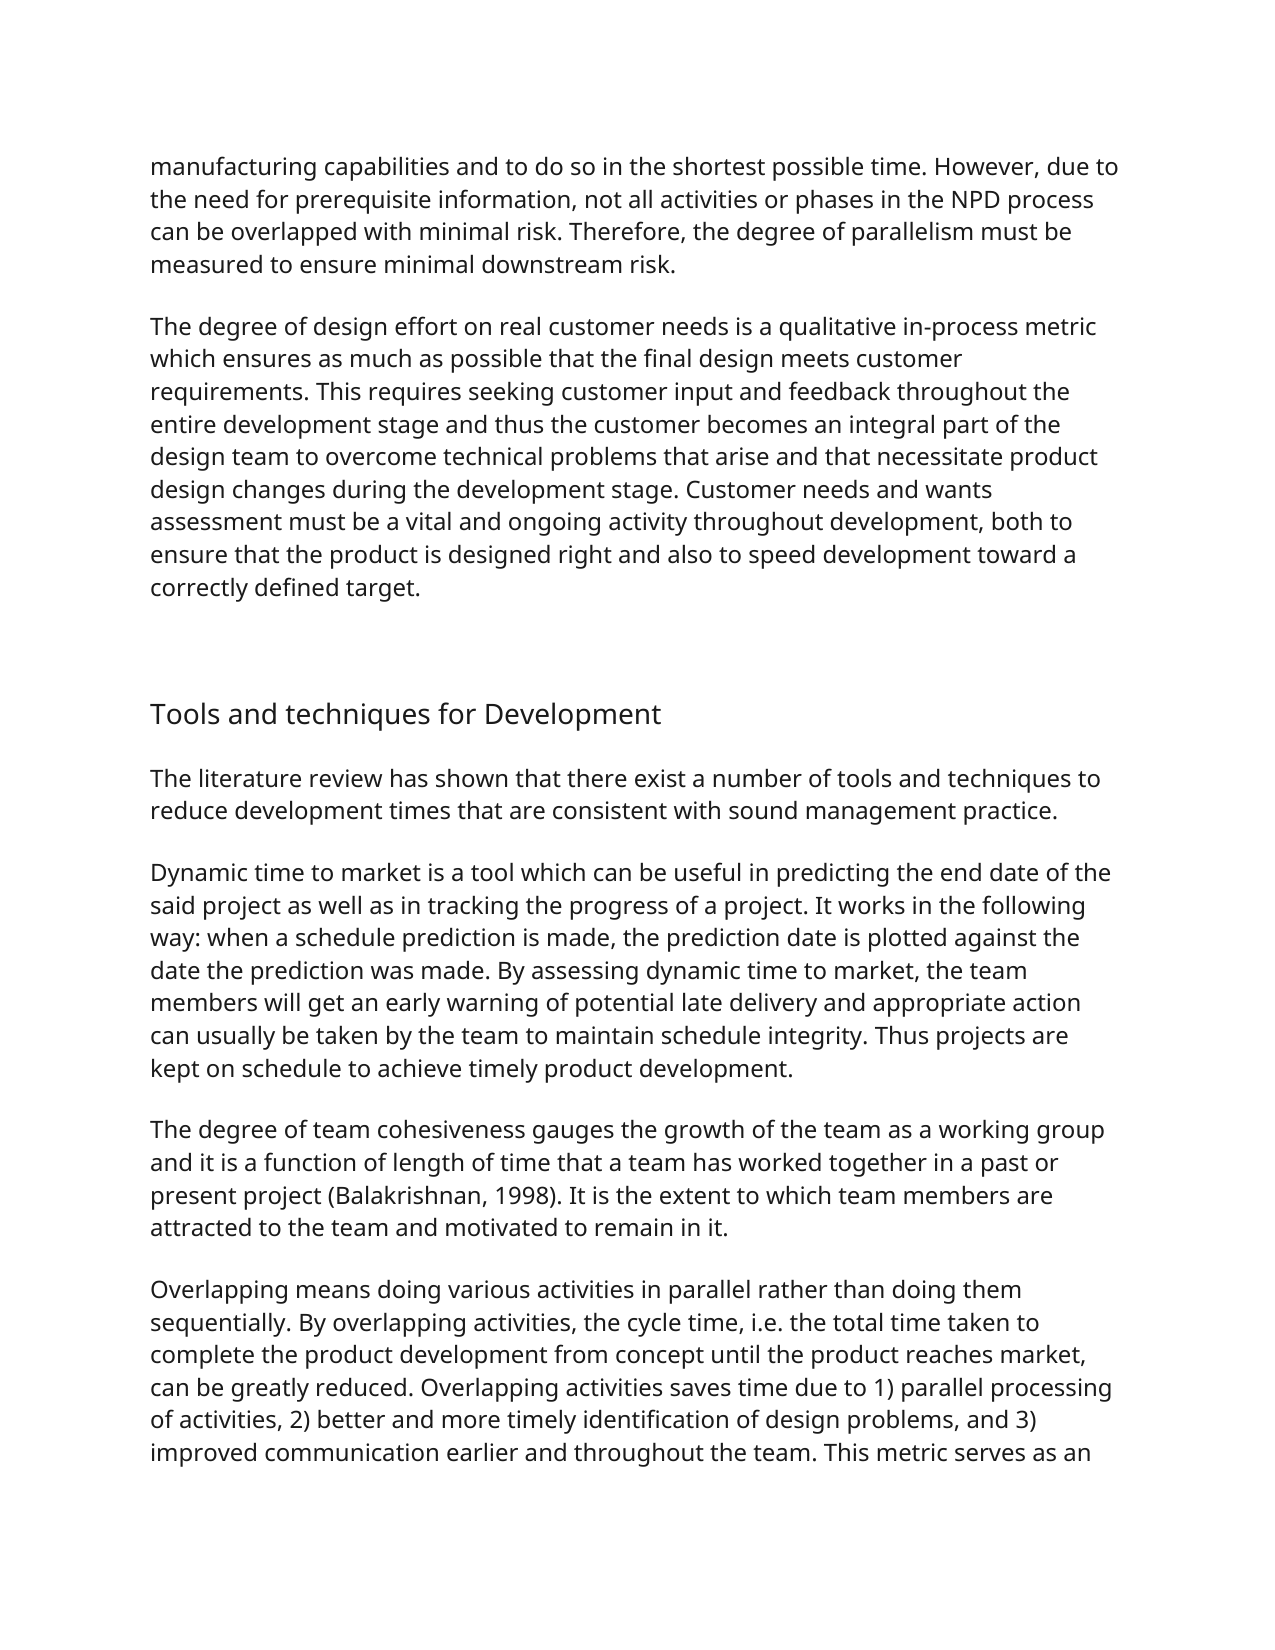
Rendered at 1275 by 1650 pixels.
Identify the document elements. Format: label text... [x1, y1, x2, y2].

text Dynamic time to market is a tool which can be useful in predicting the end date of the said project as well as in tracking the progress of a project. It works in the following way: when a schedule prediction is made, the prediction date is plotted against the date the prediction was made. By assessing dynamic time to market, the team members will get an early warning of potential late delivery and appropriate action can usually be taken by the team to maintain schedule integrity. Thus projects are kept on schedule to achieve timely product development. [150, 856, 1125, 1084]
text The degree of design effort on real customer needs is a qualitative in-process metric which ensures as much as possible that the final design meets customer requirements. This requires seeking customer input and feedback throughout the entire development stage and thus the customer becomes an integral part of the design team to overcome technical problems that arise and that necessitate product design changes during the development stage. Customer needs and wants assessment must be a vital and ongoing activity throughout development, both to ensure that the product is designed right and also to speed development toward a correctly defined target. [150, 309, 1125, 603]
text The degree of team cohesiveness gauges the growth of the team as a working group and it is a function of length of time that a team has worked together in a past or present project (Balakrishnan, 1998). It is the extent to which team members are attracted to the team and motivated to remain in it. [150, 1113, 1125, 1244]
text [150, 150, 1125, 280]
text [150, 1273, 1125, 1468]
text Tools and techniques for Development [150, 694, 1125, 732]
text The literature review has shown that there exist a number of tools and techniques to reduce development times that are consistent with sound management practice. [150, 761, 1125, 827]
